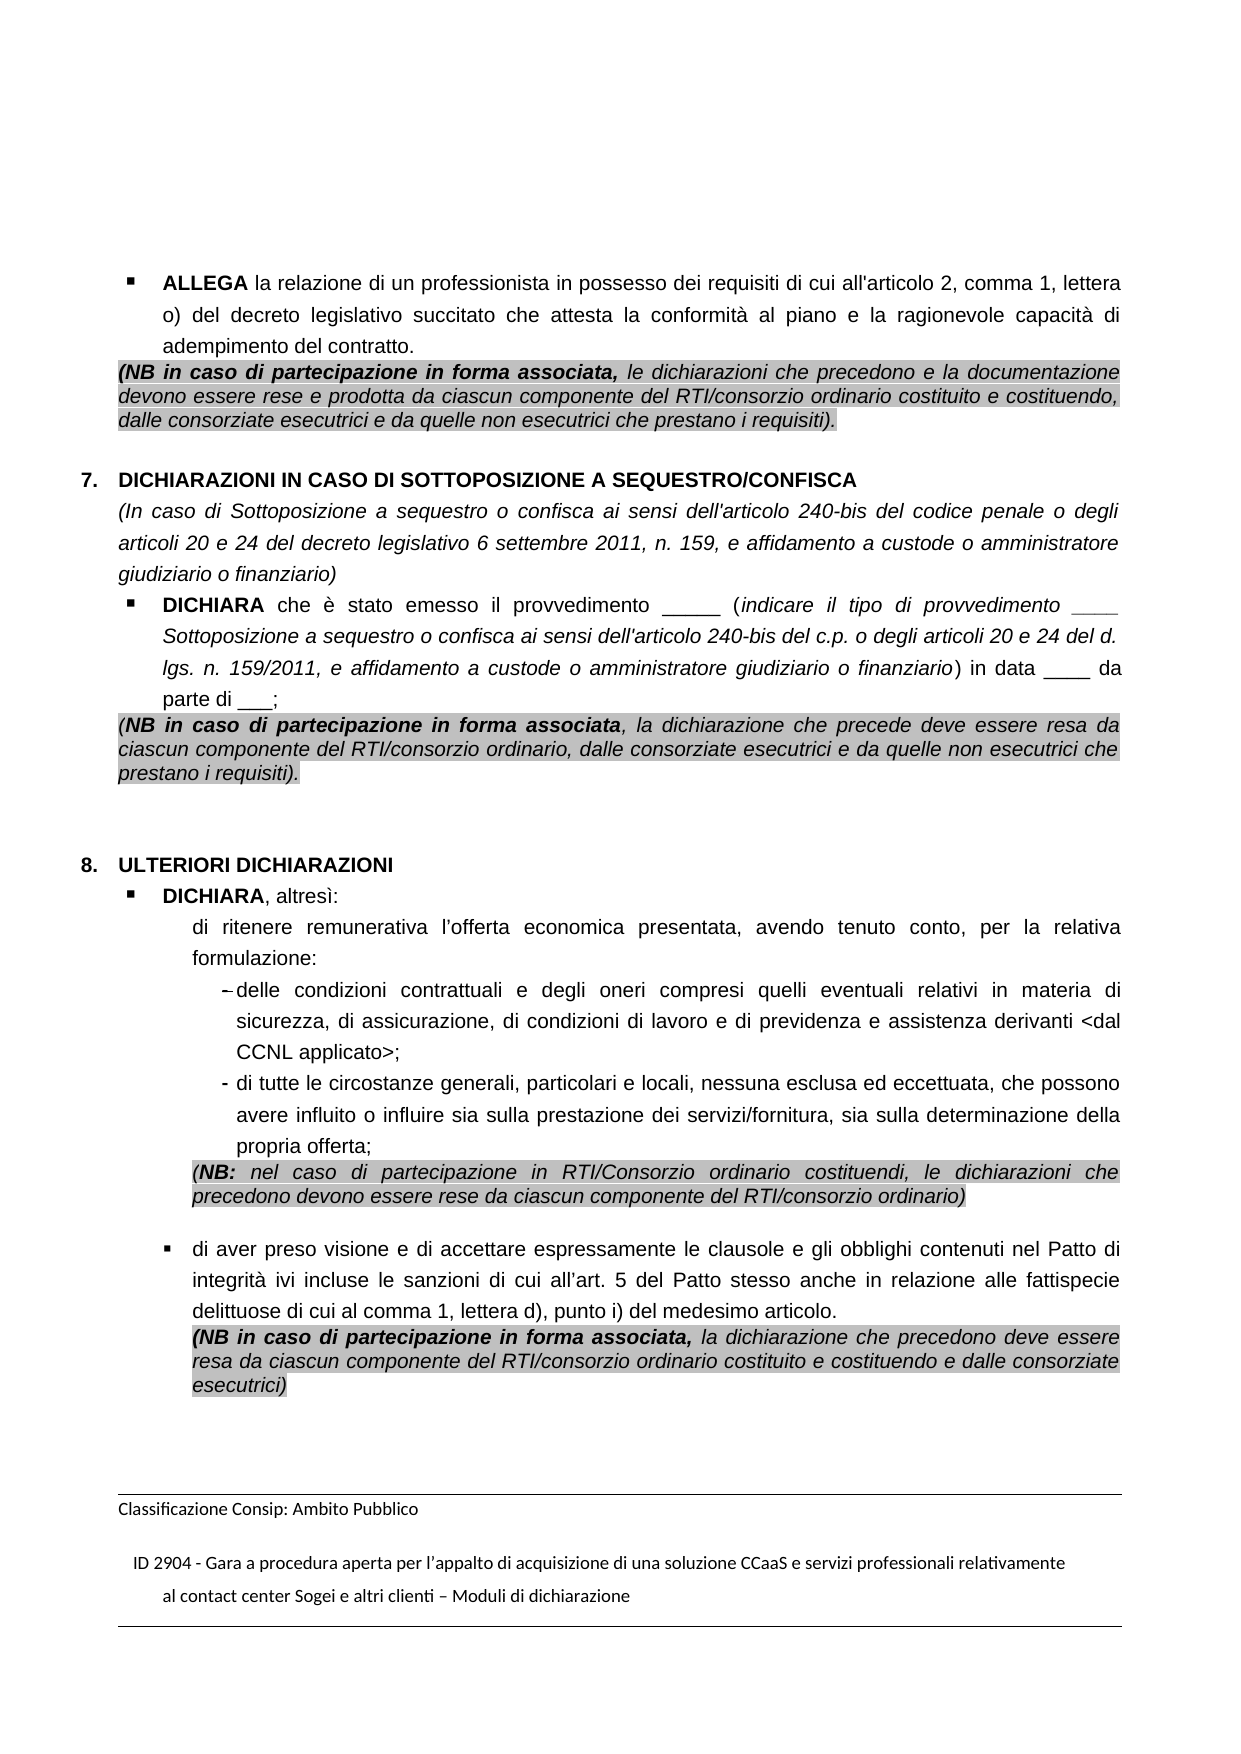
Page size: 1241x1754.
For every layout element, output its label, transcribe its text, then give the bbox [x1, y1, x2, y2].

text (NB in caso di partecipazione in forma associata, la dichiarazione che precedono deve essere resa da ciascun componente del RTI/consorzio ordinario costituito e costituendo e dalle consorziate esecutrici) [287, 1325, 1122, 1397]
list delle condizioni contrattuali e degli oneri compresi quelli eventuali relativi in materia di sicurezza, di assicurazione, di condizioni di lavoro e di previdenza e assistenza derivanti <dal CCNL applicato>; [222, 972, 1122, 1066]
list di tutte le circostanze generali, particolari e locali, nessuna esclusa ed eccettuata, che possono avere influito o influire sia sulla prestazione dei servizi/fornitura, sia sulla determinazione della propria offerta; [222, 1066, 1122, 1159]
list DICHIARA, altresì: [125, 878, 1122, 909]
text (NB in caso di partecipazione in forma associata, la dichiarazione che precede deve essere resa da ciascun componente del RTI/consorzio ordinario, dalle consorziate esecutrici e da quelle non esecutrici che prestano i requisiti). [300, 713, 1122, 784]
text (In caso di Sottoposizione a sequestro o confisca ai sensi dell'articolo 240-bis del codice penale o degli articoli 20 e 24 del decreto legislativo 6 settembre 2011, n. 159, e affidamento a custode o amministratore giudiziario o finanziario) [118, 494, 1122, 588]
text (NB: nel caso di partecipazione in RTI/Consorzio ordinario costituendi, le dichiarazioni che precedono devono essere rese da ciascun componente del RTI/consorzio ordinario) [192, 1159, 1122, 1207]
list ALLEGA la relazione di un professionista in possesso dei requisiti di cui all'articolo 2, comma 1, lettera o) del decreto legislativo succitato che attesta la conformità al piano e la ragionevole capacità di adempimento del contratto. [125, 266, 1122, 359]
list DICHIARAZIONI IN CASO DI SOTTOPOSIZIONE A SEQUESTRO/CONFISCA [81, 463, 1122, 494]
text (NB in caso di partecipazione in forma associata, le dichiarazioni che precedono e la documentazione devono essere rese e prodotta da ciascun componente del RTI/consorzio ordinario costituito e costituendo, dalle consorziate esecutrici e da quelle non esecutrici che prestano i requisiti). [118, 359, 1122, 431]
list DICHIARA che è stato emesso il provvedimento _____ (indicare il tipo di provvedimento ____ Sottoposizione a sequestro o confisca ai sensi dell'articolo 240-bis del c.p. o degli articoli 20 e 24 del d. lgs. n. 159/2011, e affidamento a custode o amministratore giudiziario o finanziario) in data ____ da parte di ___; [125, 588, 1122, 713]
list di aver preso visione e di accettare espressamente le clausole e gli obblighi contenuti nel Patto di integrità ivi incluse le sanzioni di cui all’art. 5 del Patto stesso anche in relazione alle fattispecie delittuose di cui al comma 1, lettera d), punto i) del medesimo articolo. [162, 1231, 1122, 1325]
list ULTERIORI DICHIARAZIONI [81, 847, 1122, 878]
list di ritenere remunerativa l’offerta economica presentata, avendo tenuto conto, per la relativa formulazione: [192, 909, 1122, 972]
